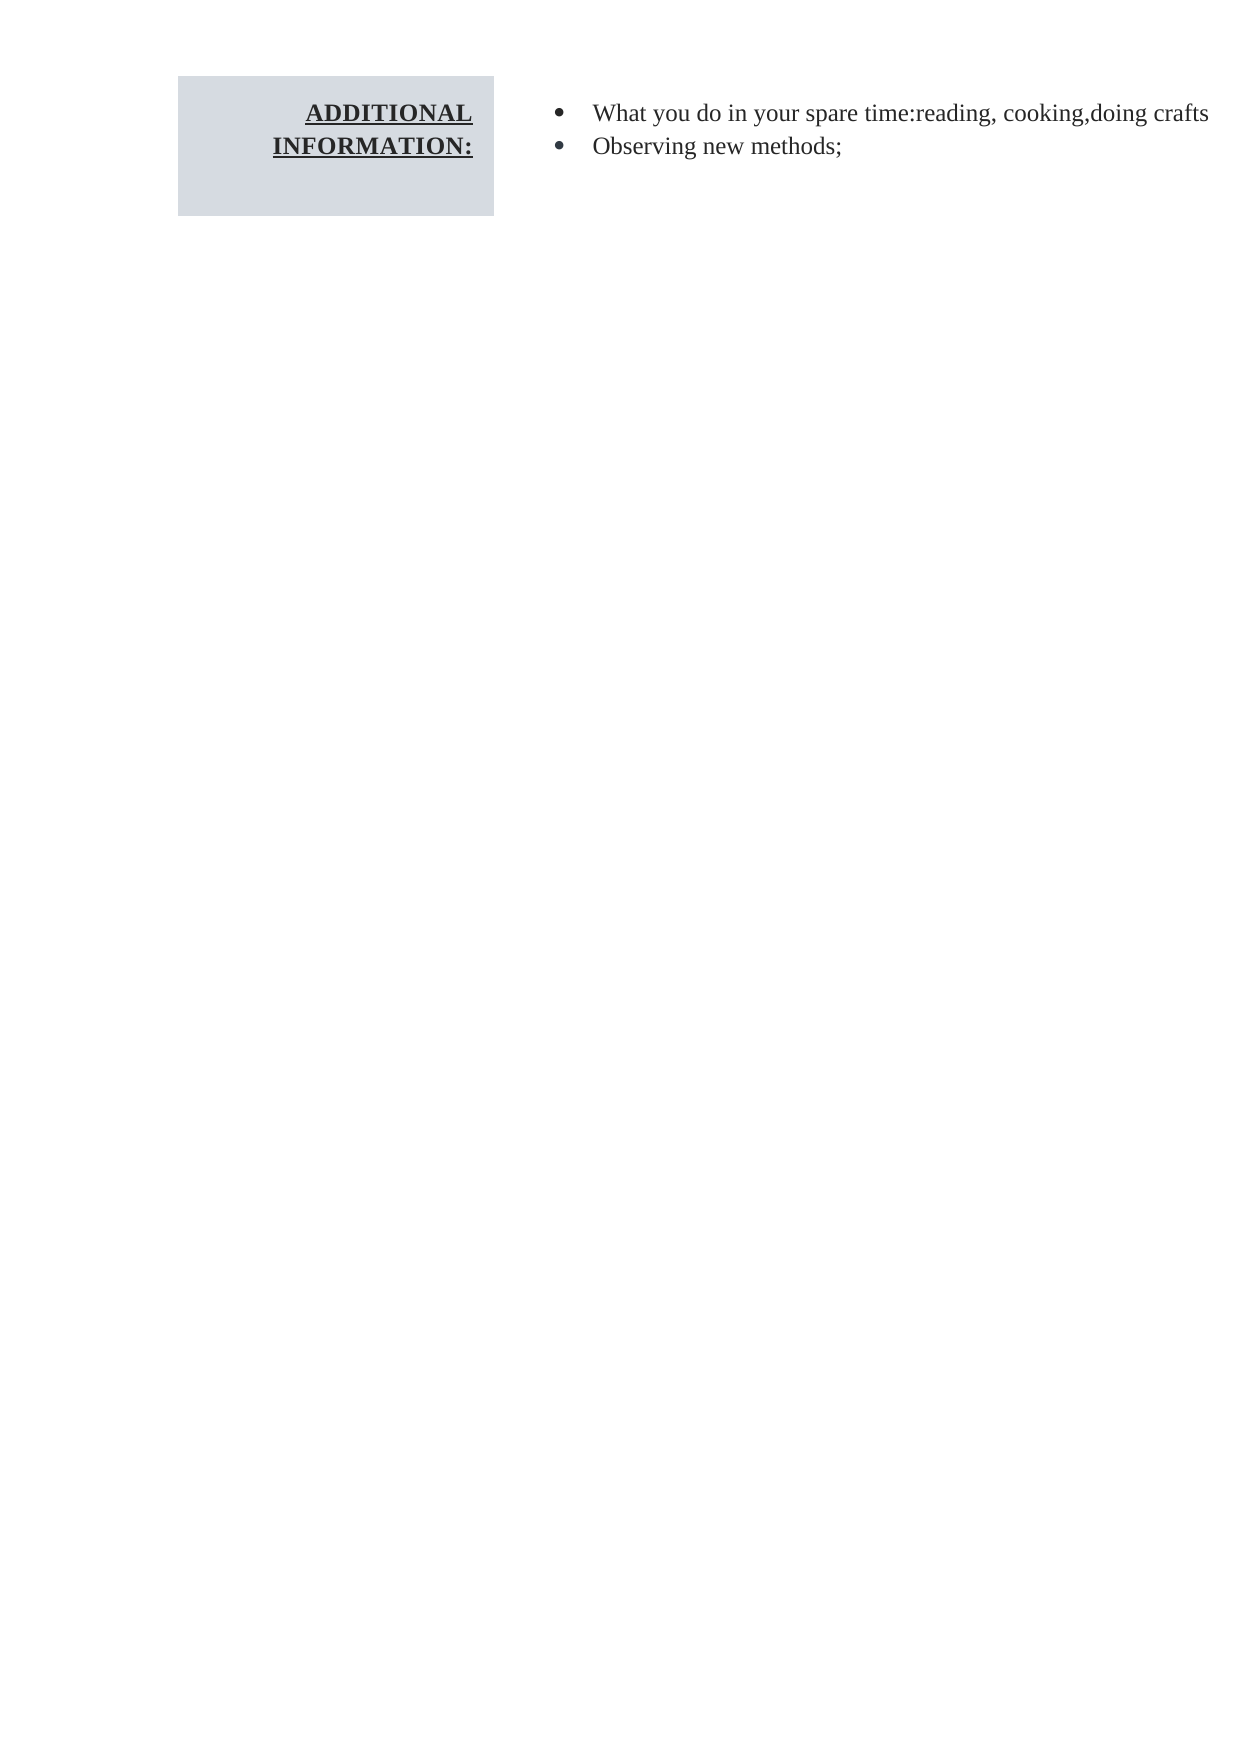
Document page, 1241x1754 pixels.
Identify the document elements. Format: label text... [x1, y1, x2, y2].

table_cell ADDITIONAL INFORMATION: [178, 76, 494, 216]
table_cell What you do in your spare time:reading, cooking,doing crafts Observing new methods; [496, 76, 1239, 216]
